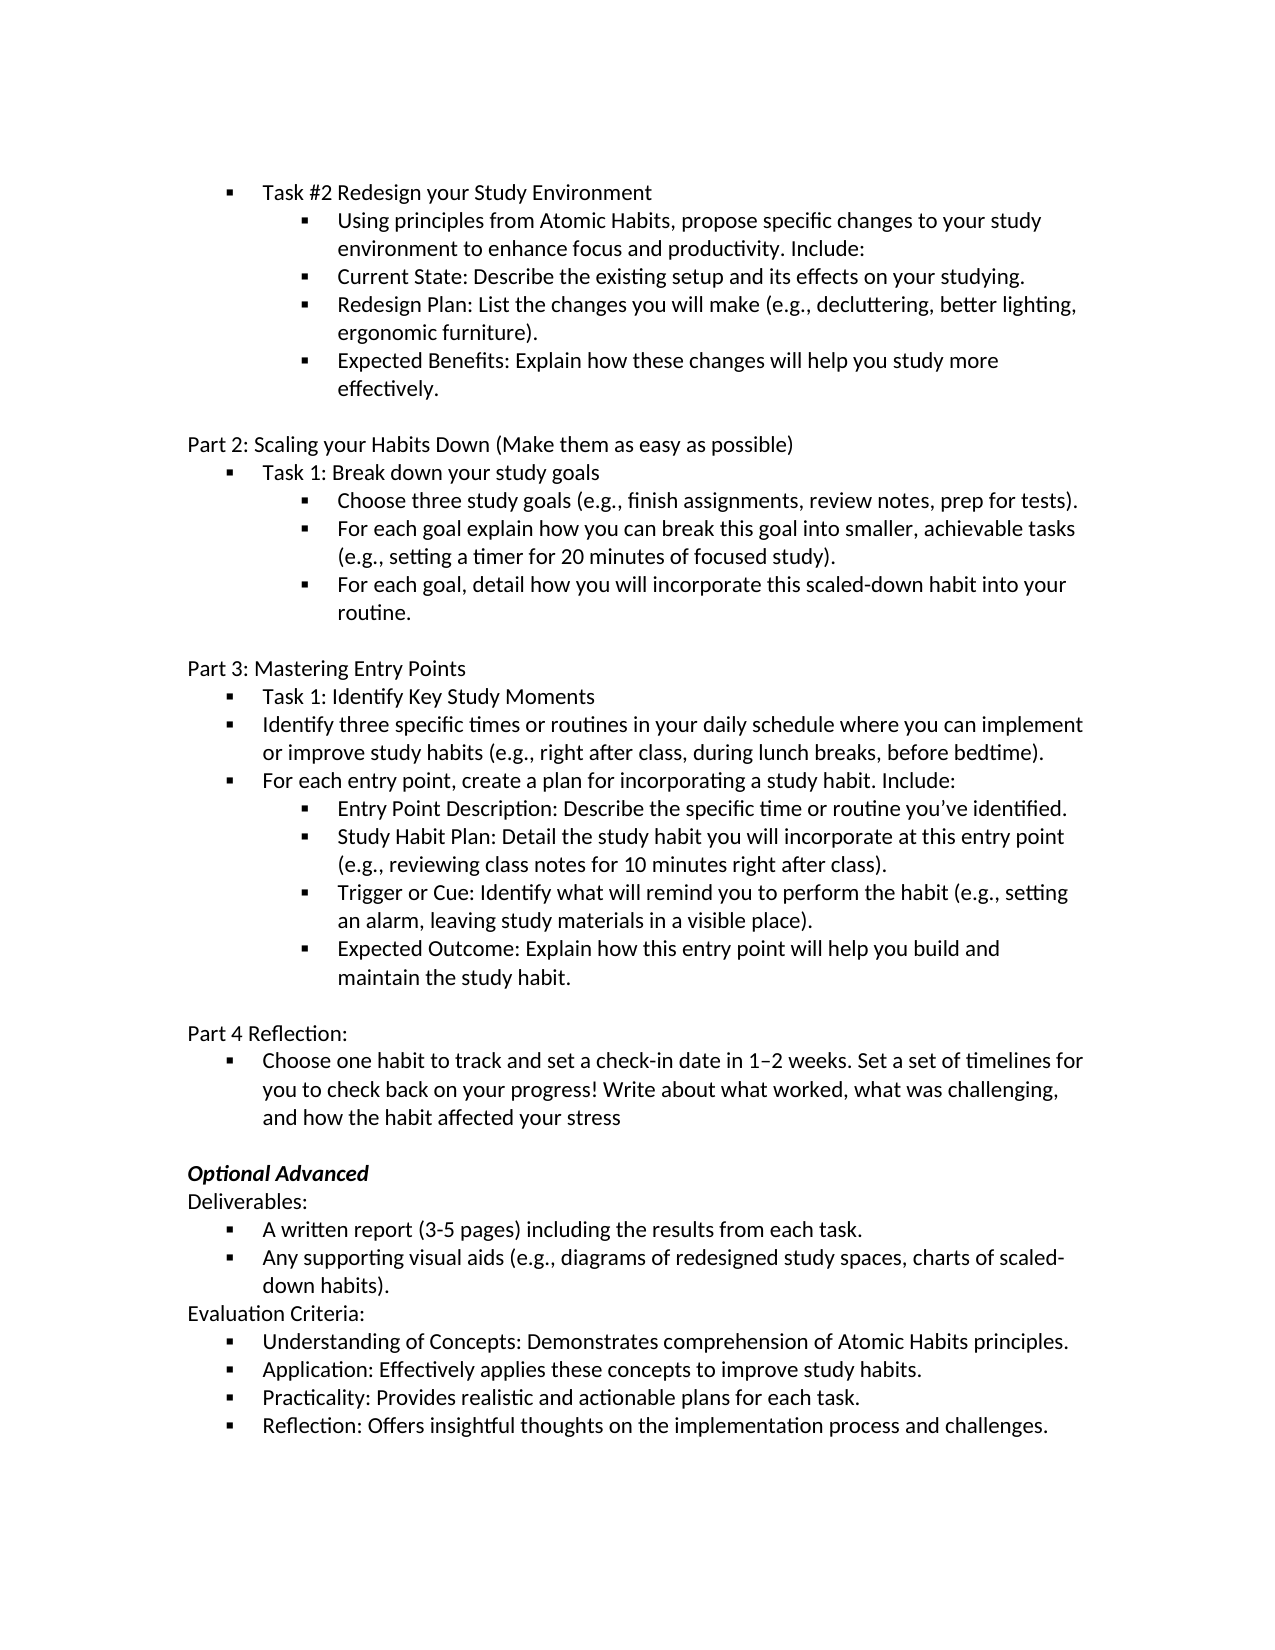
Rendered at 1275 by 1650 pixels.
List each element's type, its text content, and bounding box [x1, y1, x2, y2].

text Part 2: Scaling your Habits Down (Make them as easy as possible) [187, 430, 1087, 458]
list Task #2 Redesign your Study Environment [225, 178, 1087, 206]
list Entry Point Description: Describe the specific time or routine you’ve identified. [300, 794, 1087, 822]
list Current State: Describe the existing setup and its effects on your studying. [300, 262, 1087, 290]
list Task 1: Break down your study goals [225, 458, 1087, 486]
list Expected Outcome: Explain how this entry point will help you build and maintain the study habit. [300, 934, 1087, 991]
list Understanding of Concepts: Demonstrates comprehension of Atomic Habits principles. [225, 1327, 1087, 1355]
text Evaluation Criteria: [187, 1299, 1087, 1327]
list Identify three specific times or routines in your daily schedule where you can implement or improve study habits (e.g., right after class, during lunch breaks, before bedtime). [225, 710, 1087, 766]
text Part 4 Reflection: [187, 1019, 1087, 1047]
text Optional Advanced [187, 1159, 1087, 1187]
list Task 1: Identify Key Study Moments [225, 682, 1087, 710]
list A written report (3-5 pages) including the results from each task. [225, 1215, 1087, 1243]
list For each goal explain how you can break this goal into smaller, achievable tasks (e.g., setting a timer for 20 minutes of focused study). [300, 514, 1087, 570]
list Application: Effectively applies these concepts to improve study habits. [225, 1355, 1087, 1383]
list Choose three study goals (e.g., finish assignments, review notes, prep for tests). [300, 486, 1087, 514]
list Redesign Plan: List the changes you will make (e.g., decluttering, better lighting, ergonomic furniture). [300, 290, 1087, 346]
list Trigger or Cue: Identify what will remind you to perform the habit (e.g., setting an alarm, leaving study materials in a visible place). [300, 878, 1087, 934]
list Choose one habit to track and set a check-in date in 1–2 weeks. Set a set of timelines for you to check back on your progress! Write about what worked, what was challenging, and how the habit affected your stress [225, 1047, 1087, 1131]
list Practicality: Provides realistic and actionable plans for each task. [225, 1383, 1087, 1411]
text Part 3: Mastering Entry Points [187, 654, 1087, 682]
text Deliverables: [187, 1187, 1087, 1215]
list Reflection: Offers insightful thoughts on the implementation process and challenges. [225, 1411, 1087, 1439]
list Any supporting visual aids (e.g., diagrams of redesigned study spaces, charts of scaled-down habits). [225, 1243, 1087, 1299]
list Study Habit Plan: Detail the study habit you will incorporate at this entry point (e.g., reviewing class notes for 10 minutes right after class). [300, 822, 1087, 878]
list Using principles from Atomic Habits, propose specific changes to your study environment to enhance focus and productivity. Include: [300, 206, 1087, 262]
list Expected Benefits: Explain how these changes will help you study more effectively. [300, 346, 1087, 402]
list For each goal, detail how you will incorporate this scaled-down habit into your routine. [300, 570, 1087, 626]
list For each entry point, create a plan for incorporating a study habit. Include: [225, 766, 1087, 794]
